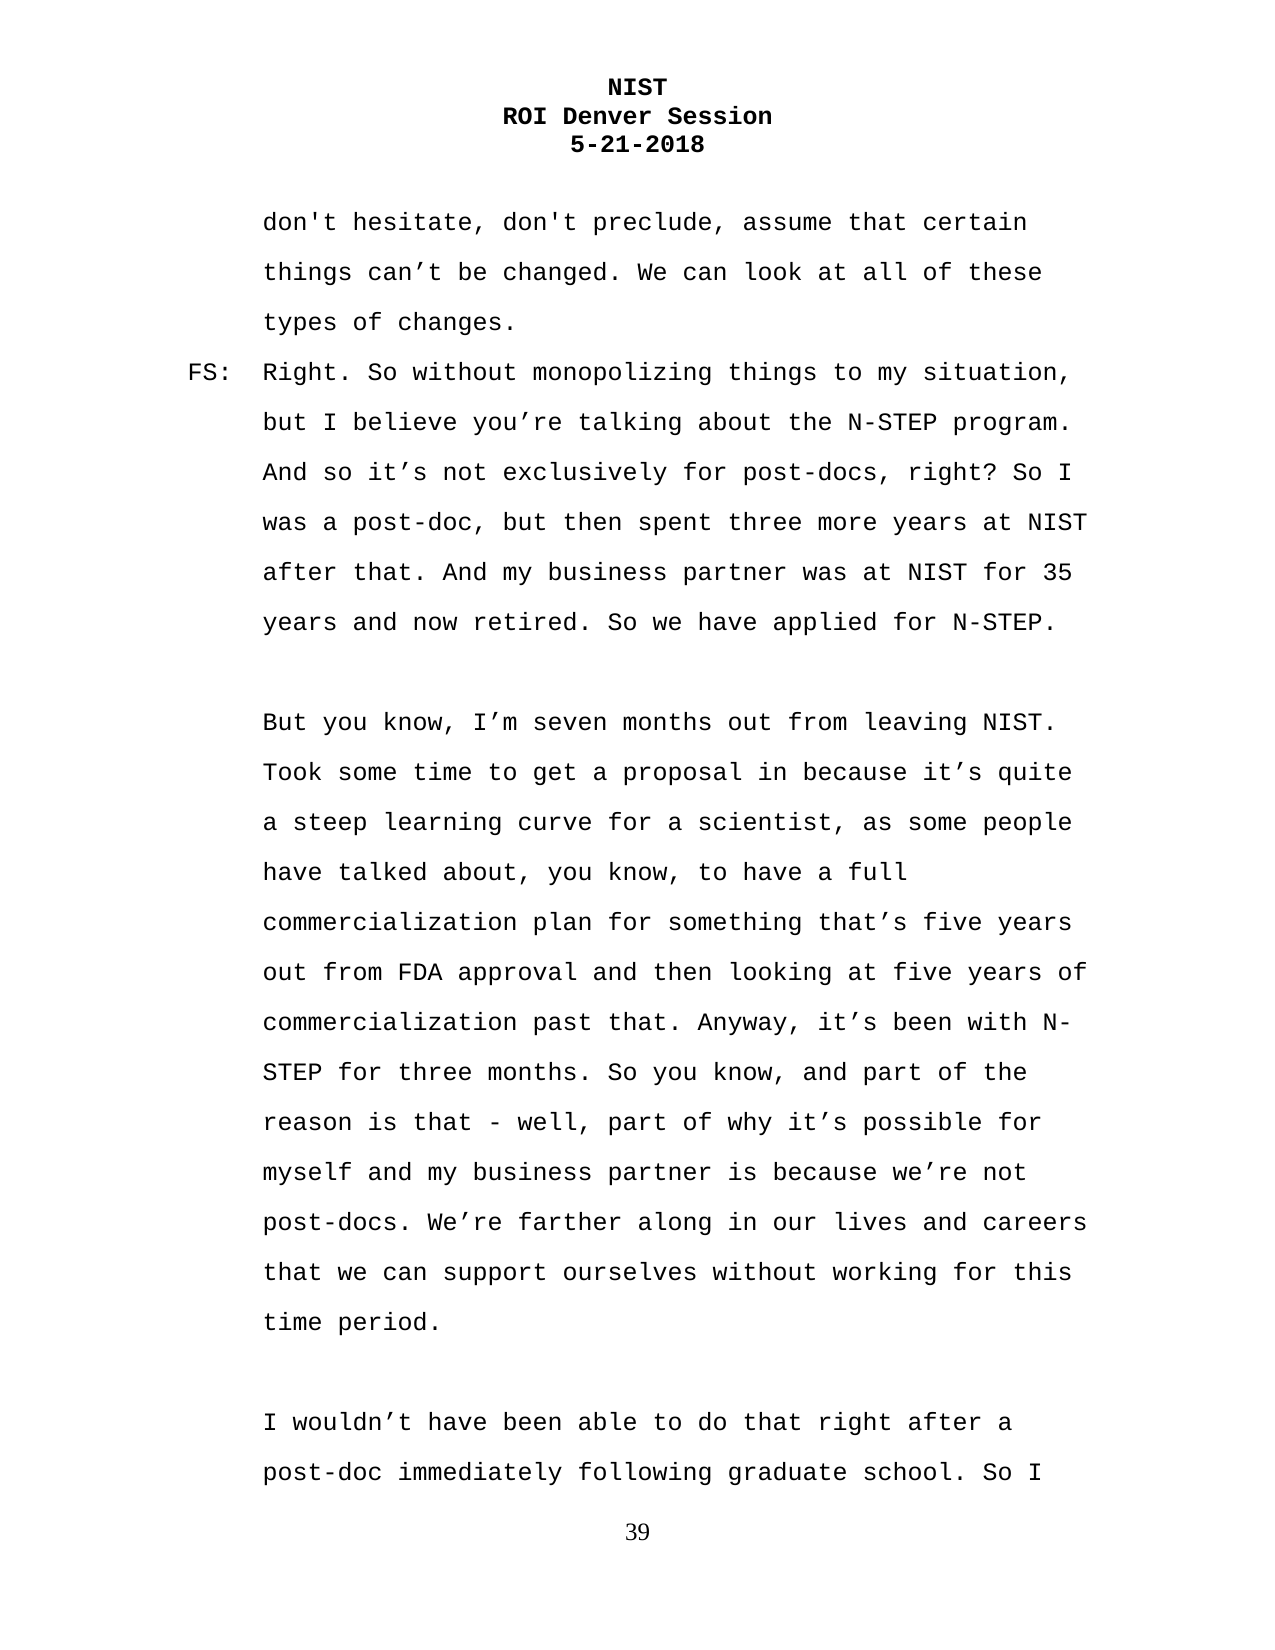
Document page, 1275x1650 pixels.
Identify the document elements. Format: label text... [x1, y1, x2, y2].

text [262, 1388, 1087, 1488]
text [187, 188, 1087, 338]
text But you know, I’m seven months out from leaving NIST. Took some time to get a proposal in because it’s quite a steep learning curve for a scientist, as some people have talked about, you know, to have a full commercialization plan for something that’s five years out from FDA approval and then looking at five years of commercialization past that. Anyway, it’s been with N-STEP for three months. So you know, and part of the reason is that - well, part of why it’s possible for myself and my business partner is because we’re not post-docs. We’re farther along in our lives and careers that we can support ourselves without working for this time period. [262, 688, 1087, 1338]
text FS: Right. So without monopolizing things to my situation, but I believe you’re talking about the N-STEP program. And so it’s not exclusively for post-docs, right? So I was a post-doc, but then spent three more years at NIST after that. And my business partner was at NIST for 35 years and now retired. So we have applied for N-STEP. [187, 338, 1087, 638]
